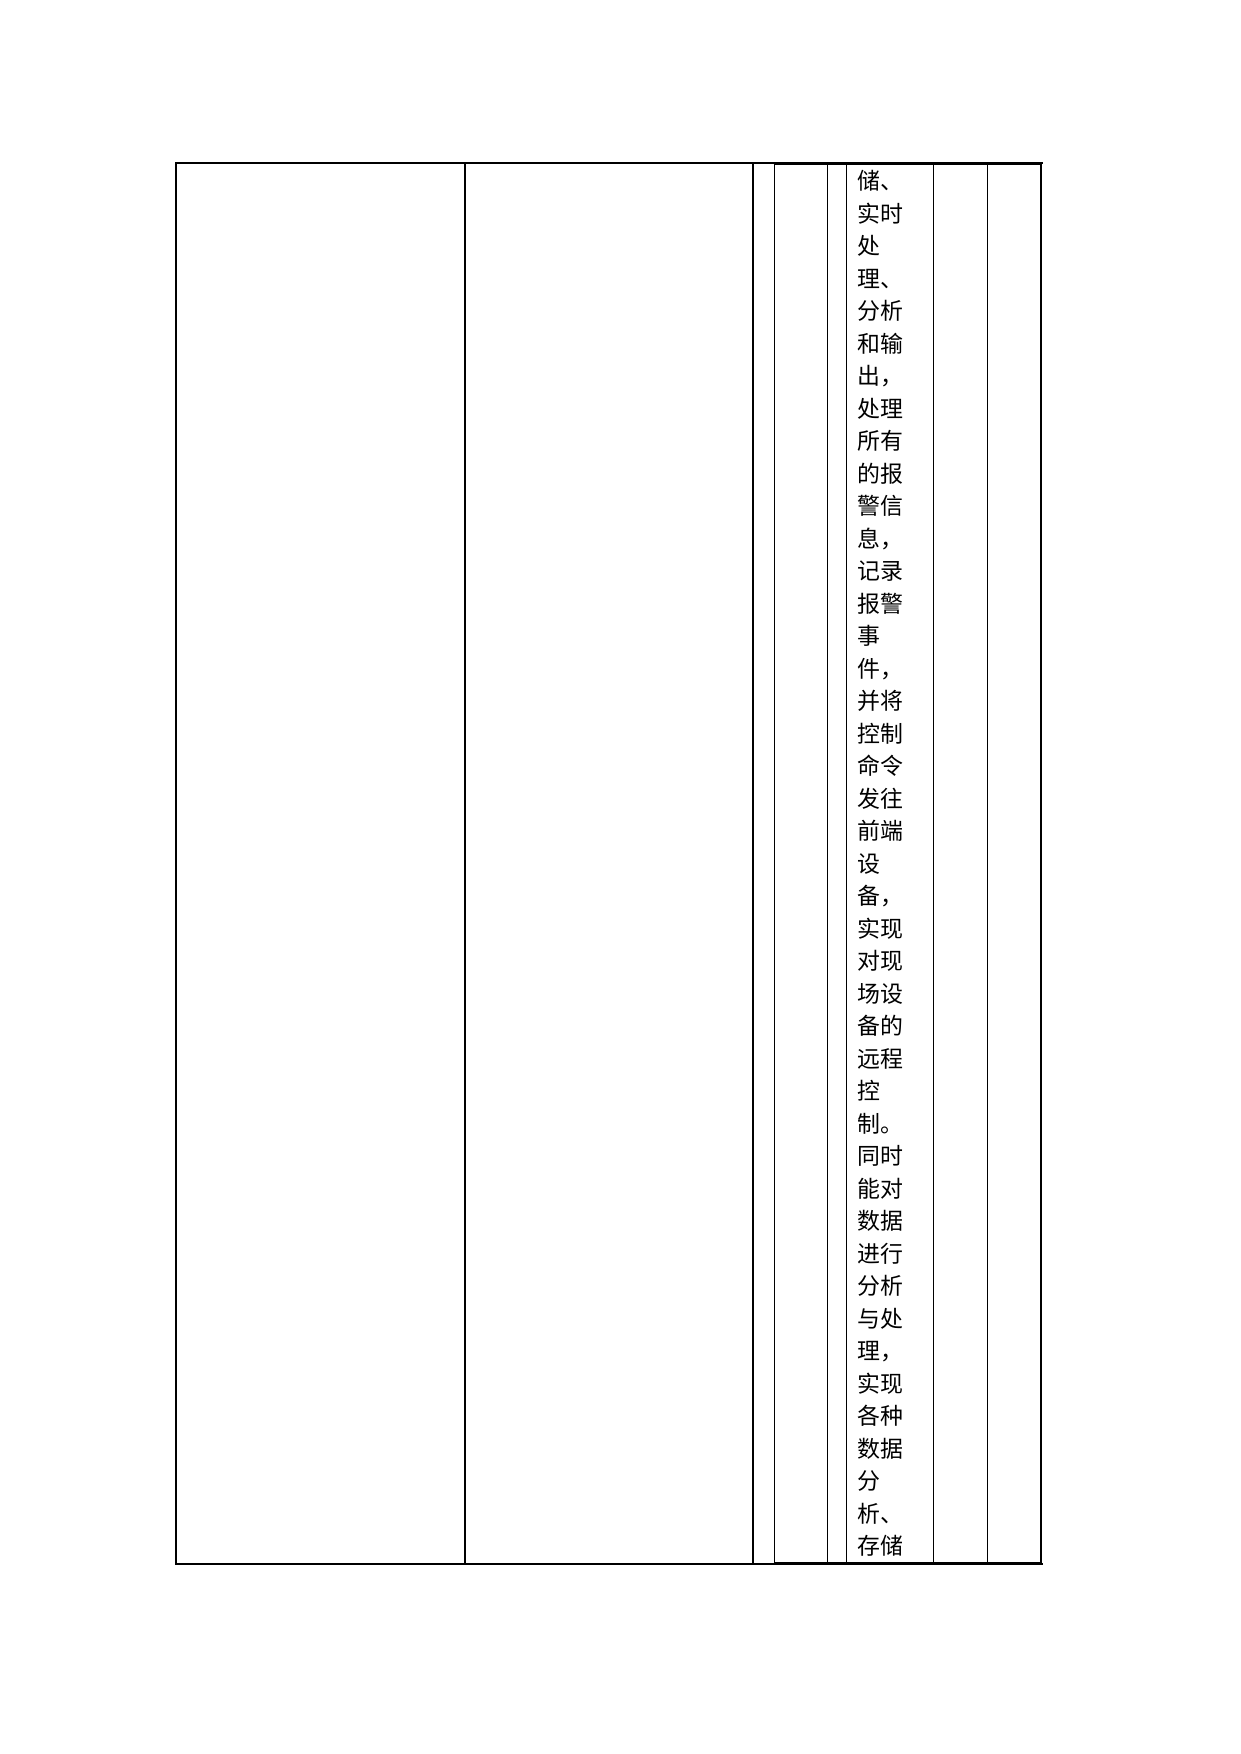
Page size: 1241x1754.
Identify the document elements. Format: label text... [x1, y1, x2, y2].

table_cell [934, 165, 987, 1562]
table_cell [775, 165, 827, 1562]
table_cell [177, 164, 464, 1563]
table_cell [847, 165, 933, 1562]
table_cell [988, 165, 1040, 1562]
table_cell [828, 165, 846, 1562]
table_cell 1 [466, 164, 752, 1563]
table_cell [754, 164, 774, 1563]
